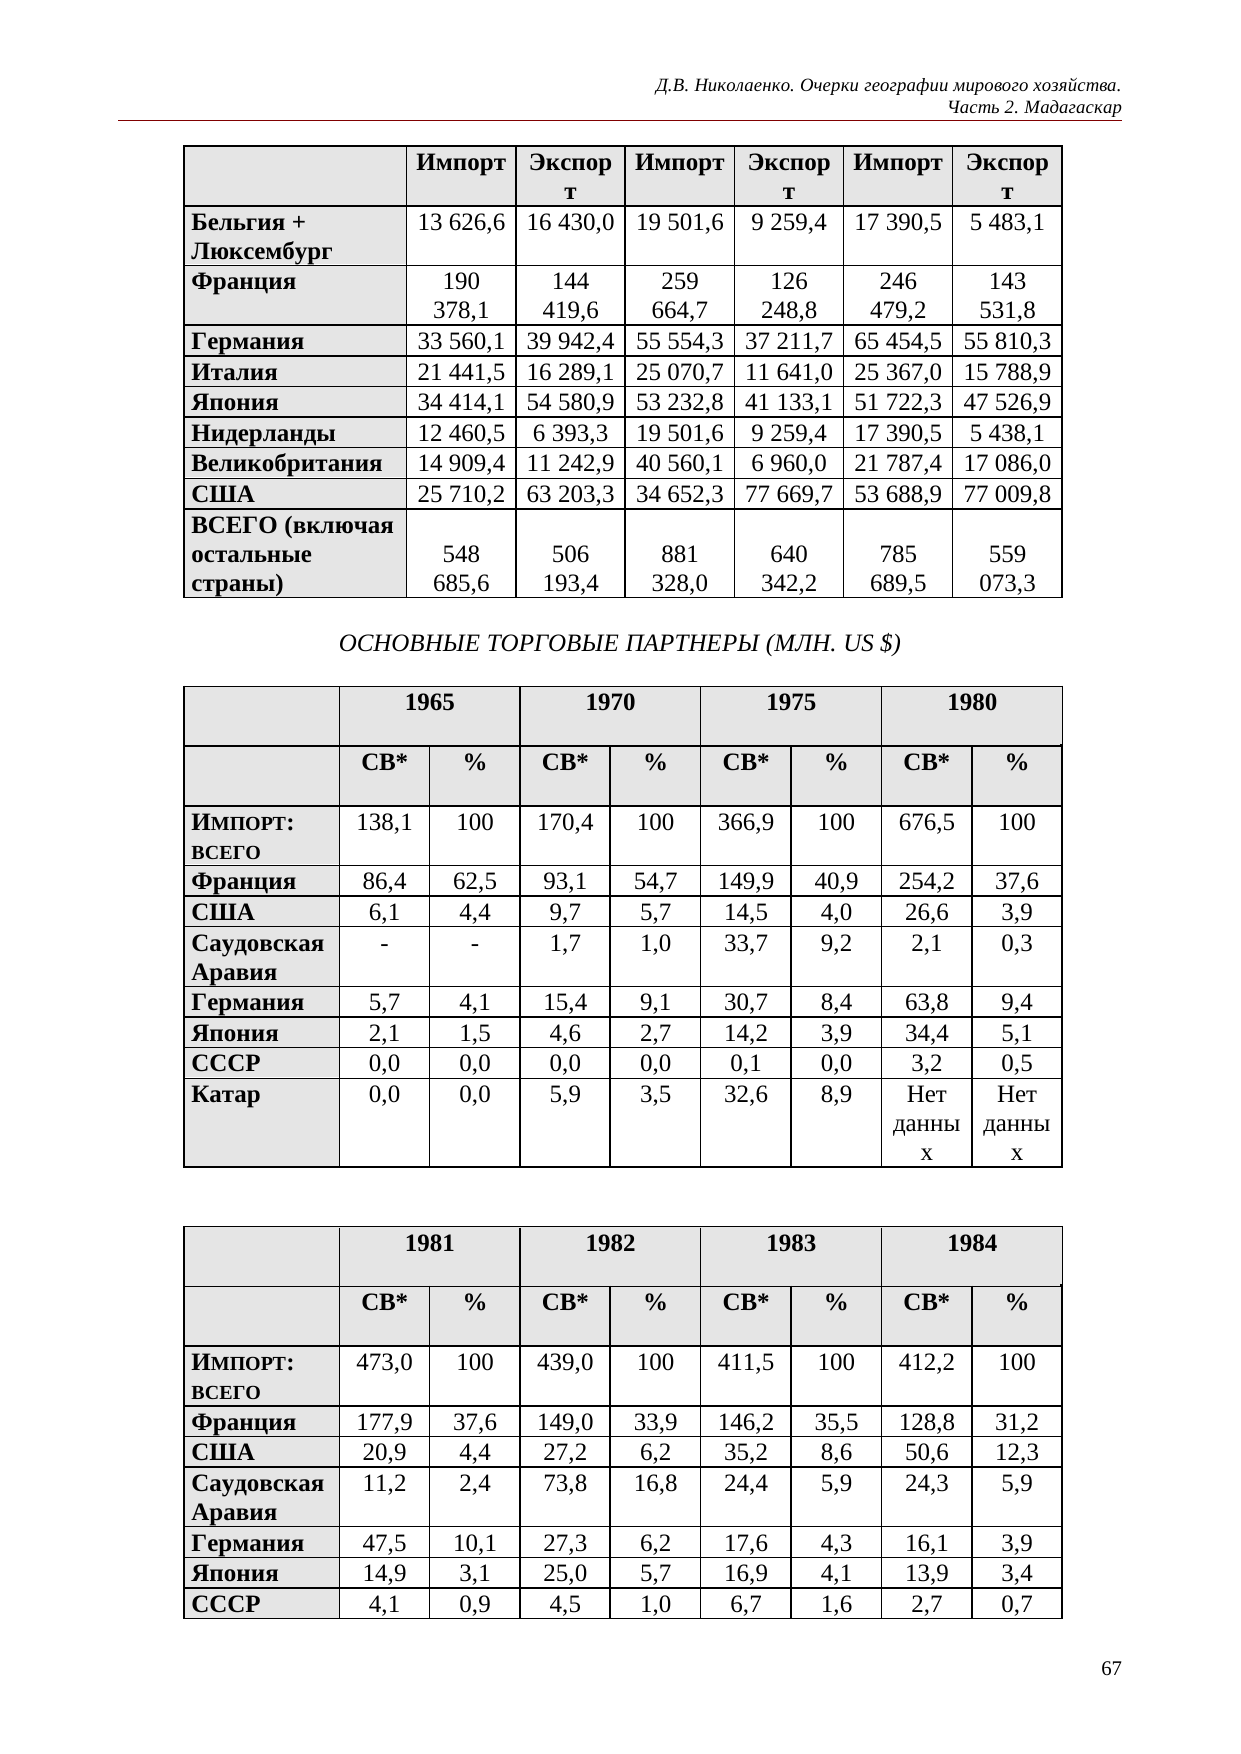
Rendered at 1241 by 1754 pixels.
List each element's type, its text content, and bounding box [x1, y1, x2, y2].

table_cell 4,1 [792, 1558, 881, 1587]
table_cell 246 479,2 [844, 266, 952, 324]
table_cell 11 641,0 [735, 357, 843, 386]
table_cell 640 342,2 [735, 510, 843, 597]
table_cell 37,6 [430, 1407, 519, 1436]
table_header 1983 [701, 1227, 881, 1286]
table_cell 73,8 [521, 1468, 609, 1526]
table_cell Япония [185, 1018, 339, 1047]
table_cell 190 378,1 [407, 266, 515, 324]
table_cell 24,4 [701, 1468, 790, 1526]
table_cell 15 788,9 [953, 357, 1061, 386]
table_cell СВ* [340, 747, 429, 805]
table_cell 40,9 [792, 866, 881, 895]
table_cell 676,5 [882, 807, 971, 864]
table_cell 4,6 [521, 1018, 609, 1047]
table_cell % [611, 1287, 700, 1345]
table_cell 6 960,0 [735, 448, 843, 477]
table_cell 41 133,1 [735, 387, 843, 416]
table_header 1980 [882, 687, 1062, 745]
table_cell 33,7 [701, 927, 790, 986]
table_cell 37,6 [973, 866, 1061, 895]
table_cell 2,7 [882, 1589, 971, 1618]
table_cell 2,7 [611, 1018, 700, 1047]
table_cell США [185, 1437, 339, 1466]
table_header 1982 [521, 1227, 700, 1286]
table_cell 34 414,1 [407, 387, 515, 416]
table_cell 50,6 [882, 1437, 971, 1466]
table_cell Япония [185, 387, 406, 416]
table_cell СВ* [701, 1287, 790, 1345]
table_cell 86,4 [340, 866, 429, 895]
table_cell 149,0 [521, 1407, 609, 1436]
table_cell Франция [185, 866, 339, 895]
table_cell 16,1 [882, 1527, 971, 1556]
table_cell 259 664,7 [626, 266, 734, 324]
table_cell 54 580,9 [517, 387, 624, 416]
table_cell Катар [185, 1079, 339, 1166]
table_cell 30,7 [701, 987, 790, 1016]
table_cell СВ* [521, 747, 609, 805]
table_cell 63,8 [882, 987, 971, 1016]
table_cell 3,9 [973, 897, 1061, 926]
table_cell 3,4 [973, 1558, 1061, 1587]
table_cell 93,1 [521, 866, 609, 895]
table_cell 170,4 [521, 807, 609, 864]
table_cell 14,2 [701, 1018, 790, 1047]
table_cell 20,9 [340, 1437, 429, 1466]
table_cell 27,3 [521, 1527, 609, 1556]
text ОСНОВНЫЕ ТОРГОВЫЕ ПАРТНЕРЫ (МЛН. US $) [118, 627, 1122, 656]
table_cell 16,8 [611, 1468, 700, 1526]
table_cell 5,7 [340, 987, 429, 1016]
table_cell 6,1 [340, 897, 429, 926]
table_cell СВ* [882, 747, 971, 805]
table_cell Нидерланды [185, 418, 406, 447]
table_cell 4,4 [430, 897, 519, 926]
table_cell 25 367,0 [844, 357, 952, 386]
table_cell 17 390,5 [844, 418, 952, 447]
table_cell 2,4 [430, 1468, 519, 1526]
table_cell 55 554,3 [626, 326, 734, 355]
table_cell 473,0 [340, 1347, 429, 1405]
table_cell 254,2 [882, 866, 971, 895]
table_cell Германия [185, 987, 339, 1016]
table_cell 16 289,1 [517, 357, 624, 386]
table_cell 4,3 [792, 1527, 881, 1556]
table_cell 5,9 [973, 1468, 1061, 1526]
table_cell [185, 747, 339, 805]
table_cell 126 248,8 [735, 266, 843, 324]
table_cell 54,7 [611, 866, 700, 895]
table_cell 14 909,4 [407, 448, 515, 477]
table_cell - [430, 927, 519, 986]
table_cell СВ* [340, 1287, 429, 1345]
table_cell 2,1 [882, 927, 971, 986]
table_cell 138,1 [340, 807, 429, 864]
table_cell 62,5 [430, 866, 519, 895]
table_cell 21 441,5 [407, 357, 515, 386]
table_cell Импорт [407, 147, 515, 205]
table_header 1965 [340, 687, 519, 745]
table_header 1975 [701, 687, 881, 745]
table_cell 17 086,0 [953, 448, 1061, 477]
table_cell 19 501,6 [626, 207, 734, 264]
table_cell % [973, 1287, 1061, 1345]
table_cell Импорт: всего [185, 807, 339, 864]
table_cell 77 669,7 [735, 479, 843, 508]
table_cell 0,0 [521, 1048, 609, 1077]
table_cell 2,1 [340, 1018, 429, 1047]
table_cell 12,3 [973, 1437, 1061, 1466]
table_cell Франция [185, 1407, 339, 1436]
table_cell 26,6 [882, 897, 971, 926]
table_cell 17 390,5 [844, 207, 952, 264]
table_cell СССР [185, 1589, 339, 1618]
table_cell Нет данных [882, 1079, 971, 1166]
table_cell % [430, 747, 519, 805]
table_cell 100 [430, 807, 519, 864]
table_cell [185, 1287, 339, 1345]
table_cell 11,2 [340, 1468, 429, 1526]
table_cell 100 [611, 1347, 700, 1405]
table_header 1984 [882, 1227, 1062, 1286]
table_cell 4,0 [792, 897, 881, 926]
table_cell 32,6 [701, 1079, 790, 1166]
table_cell 25 710,2 [407, 479, 515, 508]
table_cell 149,9 [701, 866, 790, 895]
table_cell 5 438,1 [953, 418, 1061, 447]
table_cell 5,7 [611, 897, 700, 926]
table_cell Нет данных [973, 1079, 1061, 1166]
table_cell 8,9 [792, 1079, 881, 1166]
table_cell 9,2 [792, 927, 881, 986]
table_cell СВ* [882, 1287, 971, 1345]
table_cell 5 483,1 [953, 207, 1061, 264]
table_cell 15,4 [521, 987, 609, 1016]
table_cell 10,1 [430, 1527, 519, 1556]
table_cell 0,1 [701, 1048, 790, 1077]
table_cell 548 685,6 [407, 510, 515, 597]
table_cell 0,9 [430, 1589, 519, 1618]
table_header 1970 [521, 687, 700, 745]
table_cell 0,5 [973, 1048, 1061, 1077]
table_cell 1,0 [611, 1589, 700, 1618]
table_cell - [340, 927, 429, 986]
table_cell 47,5 [340, 1527, 429, 1556]
table_cell 33,9 [611, 1407, 700, 1436]
table_cell 33 560,1 [407, 326, 515, 355]
table_cell 9,1 [611, 987, 700, 1016]
table_cell 1,5 [430, 1018, 519, 1047]
table_cell 47 526,9 [953, 387, 1061, 416]
table_cell 100 [430, 1347, 519, 1405]
table_cell 3,9 [792, 1018, 881, 1047]
table_cell 35,5 [792, 1407, 881, 1436]
table_cell 35,2 [701, 1437, 790, 1466]
table_cell 3,5 [611, 1079, 700, 1166]
table_cell 27,2 [521, 1437, 609, 1466]
table_cell Импорт [844, 147, 952, 205]
table_cell 53 688,9 [844, 479, 952, 508]
table_cell 9,4 [973, 987, 1061, 1016]
table_cell 0,0 [340, 1048, 429, 1077]
table_cell % [792, 1287, 881, 1345]
table_cell 559 073,3 [953, 510, 1061, 597]
table_cell Бельгия + Люксембург [185, 207, 406, 264]
table_cell 439,0 [521, 1347, 609, 1405]
table_cell 3,1 [430, 1558, 519, 1587]
table_cell 8,4 [792, 987, 881, 1016]
table_cell Саудовская Аравия [185, 927, 339, 986]
table_cell % [611, 747, 700, 805]
table_cell 77 009,8 [953, 479, 1061, 508]
table_cell 100 [792, 1347, 881, 1405]
table_cell 881 328,0 [626, 510, 734, 597]
table_cell 9,7 [521, 897, 609, 926]
table_cell СВ* [701, 747, 790, 805]
table_cell 17,6 [701, 1527, 790, 1556]
table_cell 16 430,0 [517, 207, 624, 264]
table_cell Импорт: всего [185, 1347, 339, 1405]
table_cell 177,9 [340, 1407, 429, 1436]
table_cell 9 259,4 [735, 418, 843, 447]
table_cell 0,0 [430, 1079, 519, 1166]
table_cell 1,7 [521, 927, 609, 986]
table_cell 411,5 [701, 1347, 790, 1405]
table_cell % [973, 747, 1061, 805]
table_header [185, 687, 339, 745]
table_cell 5,9 [792, 1468, 881, 1526]
table_cell 0,3 [973, 927, 1061, 986]
table_cell 100 [973, 807, 1061, 864]
table_cell % [792, 747, 881, 805]
table_cell Экспорт [517, 147, 624, 205]
table_cell 100 [973, 1347, 1061, 1405]
table_cell 16,9 [701, 1558, 790, 1587]
table_cell 25,0 [521, 1558, 609, 1587]
table_cell 13,9 [882, 1558, 971, 1587]
table_cell 24,3 [882, 1468, 971, 1526]
table_cell 100 [611, 807, 700, 864]
table_cell 51 722,3 [844, 387, 952, 416]
table_cell 1,0 [611, 927, 700, 986]
table_cell 144 419,6 [517, 266, 624, 324]
table_cell 63 203,3 [517, 479, 624, 508]
table_cell 506 193,4 [517, 510, 624, 597]
table_cell 8,6 [792, 1437, 881, 1466]
table_cell 1,6 [792, 1589, 881, 1618]
table_cell 4,4 [430, 1437, 519, 1466]
table_cell Экспорт [735, 147, 843, 205]
table_cell 40 560,1 [626, 448, 734, 477]
table_cell 34,4 [882, 1018, 971, 1047]
table_cell 0,0 [611, 1048, 700, 1077]
table_cell 5,1 [973, 1018, 1061, 1047]
table_cell 0,0 [430, 1048, 519, 1077]
table_cell Великобритания [185, 448, 406, 477]
table_cell Импорт [626, 147, 734, 205]
table_cell СВ* [521, 1287, 609, 1345]
table_cell 14,9 [340, 1558, 429, 1587]
table_cell 3,9 [973, 1527, 1061, 1556]
table_cell 14,5 [701, 897, 790, 926]
table_cell 65 454,5 [844, 326, 952, 355]
table_cell 19 501,6 [626, 418, 734, 447]
table_cell 53 232,8 [626, 387, 734, 416]
table_cell Германия [185, 1527, 339, 1556]
table_cell Экспорт [953, 147, 1061, 205]
table_cell 0,0 [792, 1048, 881, 1077]
table_cell [185, 147, 406, 205]
table_cell 6 393,3 [517, 418, 624, 447]
table_cell 146,2 [701, 1407, 790, 1436]
table_cell 6,2 [611, 1527, 700, 1556]
table_cell 4,5 [521, 1589, 609, 1618]
table_cell 0,0 [340, 1079, 429, 1166]
table_cell % [430, 1287, 519, 1345]
table_header [185, 1227, 339, 1286]
table_cell Саудовская Аравия [185, 1468, 339, 1526]
table_cell 12 460,5 [407, 418, 515, 447]
table_cell 412,2 [882, 1347, 971, 1405]
table_cell США [185, 479, 406, 508]
table_cell 785 689,5 [844, 510, 952, 597]
table_cell 9 259,4 [735, 207, 843, 264]
table_cell 34 652,3 [626, 479, 734, 508]
table_cell 11 242,9 [517, 448, 624, 477]
table_header 1981 [340, 1227, 520, 1286]
table_cell 0,7 [973, 1589, 1061, 1618]
table_cell 39 942,4 [517, 326, 624, 355]
table_cell 13 626,6 [407, 207, 515, 264]
table_cell 5,9 [521, 1079, 609, 1166]
table_cell 4,1 [340, 1589, 429, 1618]
table_cell Япония [185, 1558, 339, 1587]
table_cell 366,9 [701, 807, 790, 864]
table_cell 128,8 [882, 1407, 971, 1436]
table_cell 4,1 [430, 987, 519, 1016]
table_cell 143 531,8 [953, 266, 1061, 324]
table_cell Италия [185, 357, 406, 386]
table_cell 6,7 [701, 1589, 790, 1618]
table_cell ВСЕГО (включая остальные страны) [185, 510, 406, 597]
table_cell 37 211,7 [735, 326, 843, 355]
table_cell 31,2 [973, 1407, 1061, 1436]
table_cell 100 [792, 807, 881, 864]
table_cell Германия [185, 326, 406, 355]
table_cell 55 810,3 [953, 326, 1061, 355]
table_cell 5,7 [611, 1558, 700, 1587]
table_cell СССР [185, 1048, 339, 1077]
table_cell США [185, 897, 339, 926]
table_cell 3,2 [882, 1048, 971, 1077]
table_cell 25 070,7 [626, 357, 734, 386]
table_cell 21 787,4 [844, 448, 952, 477]
table_cell 6,2 [611, 1437, 700, 1466]
table_cell Франция [185, 266, 406, 324]
